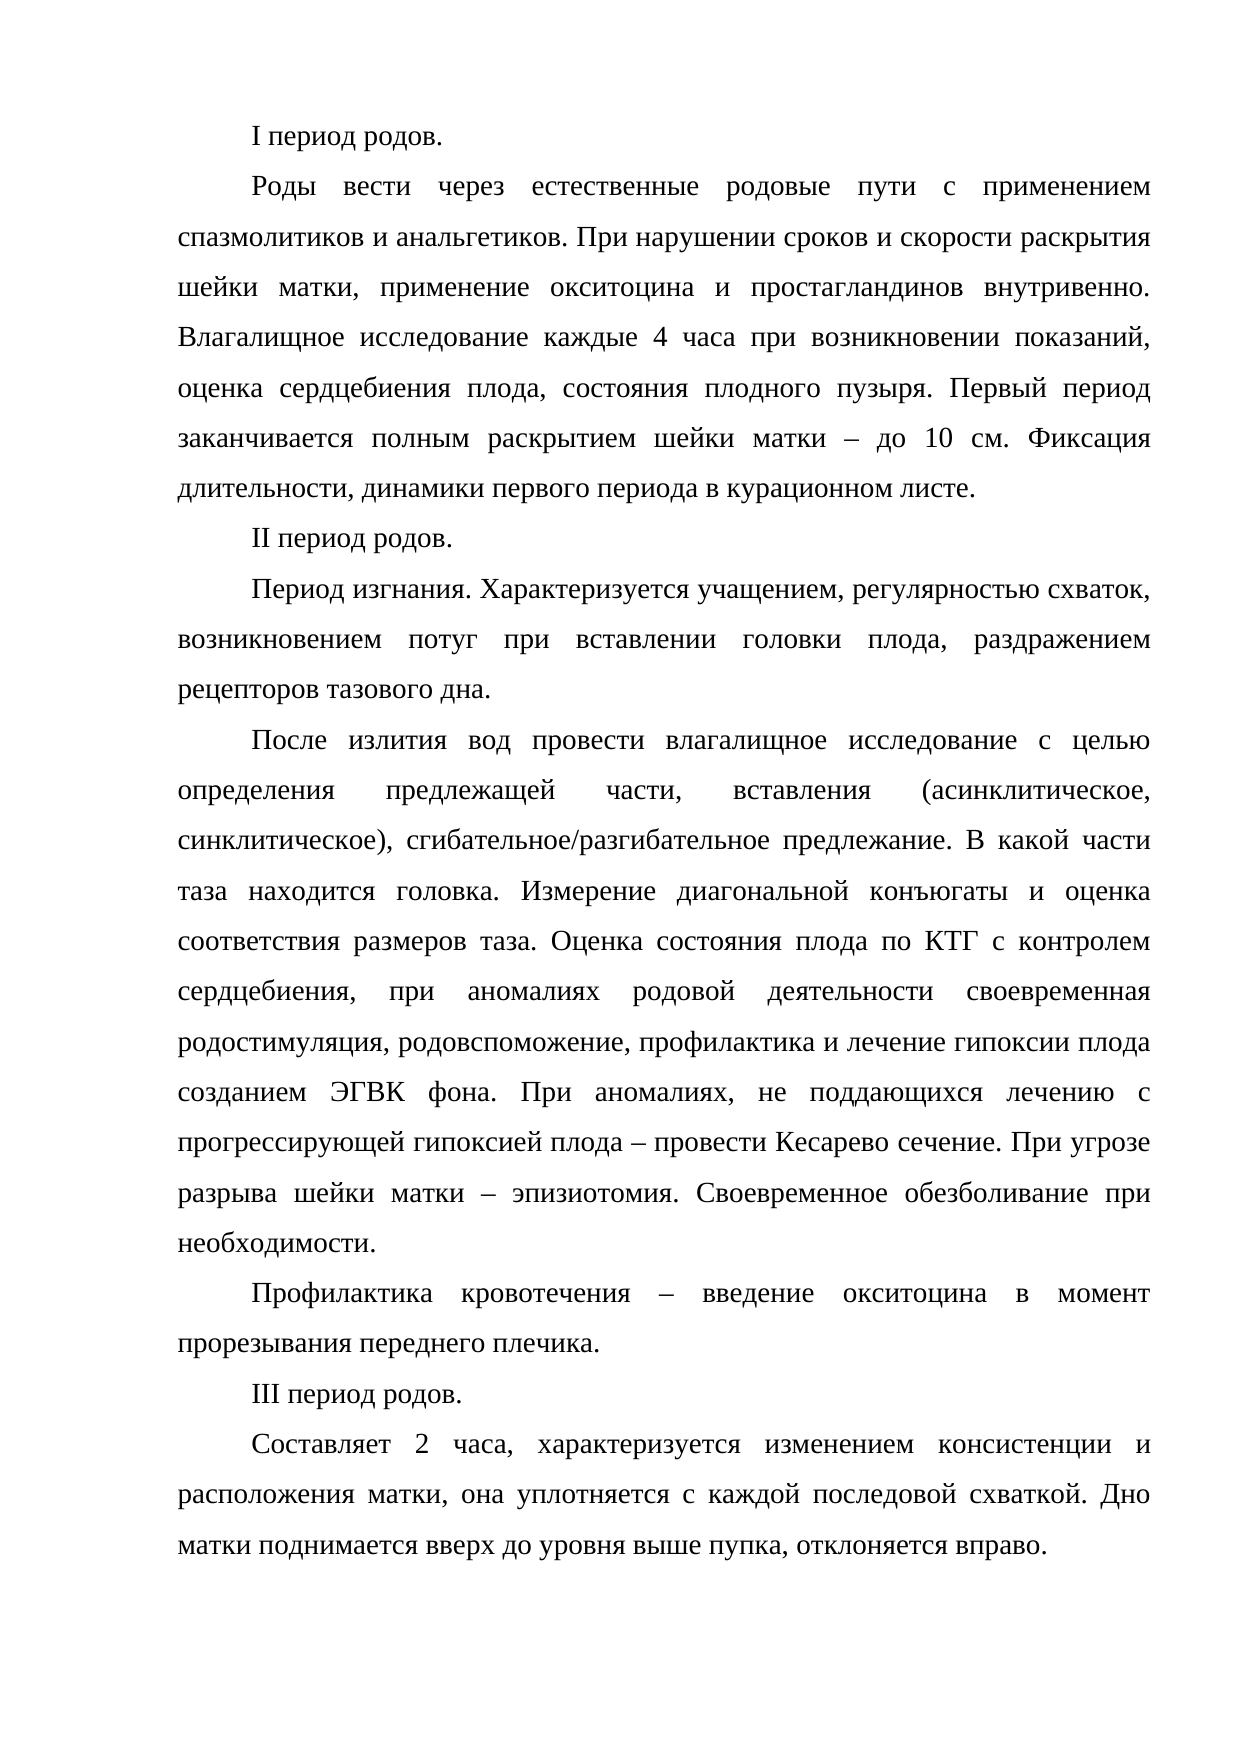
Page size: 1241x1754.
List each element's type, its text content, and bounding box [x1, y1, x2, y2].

text Период изгнания. Характеризуется учащением, регулярностью схваток, возникновением потуг при вставлении головки плода, раздражением рецепторов тазового дна. [177, 571, 1152, 705]
text II период родов. [177, 521, 1152, 554]
text Профилактика кровотечения – введение окситоцина в момент прорезывания переднего плечика. [177, 1275, 1152, 1359]
text III период родов. [177, 1376, 1152, 1409]
text После излития вод провести влагалищное исследование с целью определения предлежащей части, вставления (асинклитическое, синклитическое), сгибательное/разгибательное предлежание. В какой части таза находится головка. Измерение диагональной конъюгаты и оценка соответствия размеров таза. Оценка состояния плода по КТГ с контролем сердцебиения, при аномалиях родовой деятельности своевременная родостимуляция, родовспоможение, профилактика и лечение гипоксии плода созданием ЭГВК фона. При аномалиях, не поддающихся лечению с прогрессирующей гипоксией плода – провести Кесарево сечение. При угрозе разрыва шейки матки – эпизиотомия. Своевременное обезболивание при необходимости. [177, 722, 1152, 1258]
text Роды вести через естественные родовые пути с применением спазмолитиков и анальгетиков. При нарушении сроков и скорости раскрытия шейки матки, применение окситоцина и простагландинов внутривенно. Влагалищное исследование каждые 4 часа при возникновении показаний, оценка сердцебиения плода, состояния плодного пузыря. Первый период заканчивается полным раскрытием шейки матки – до 10 см. Фиксация длительности, динамики первого периода в курационном листе. [177, 168, 1152, 504]
text I период родов. [177, 118, 1152, 152]
text Составляет 2 часа, характеризуется изменением консистенции и расположения матки, она уплотняется с каждой последовой схваткой. Дно матки поднимается вверх до уровня выше пупка, отклоняется вправо. [177, 1426, 1152, 1560]
